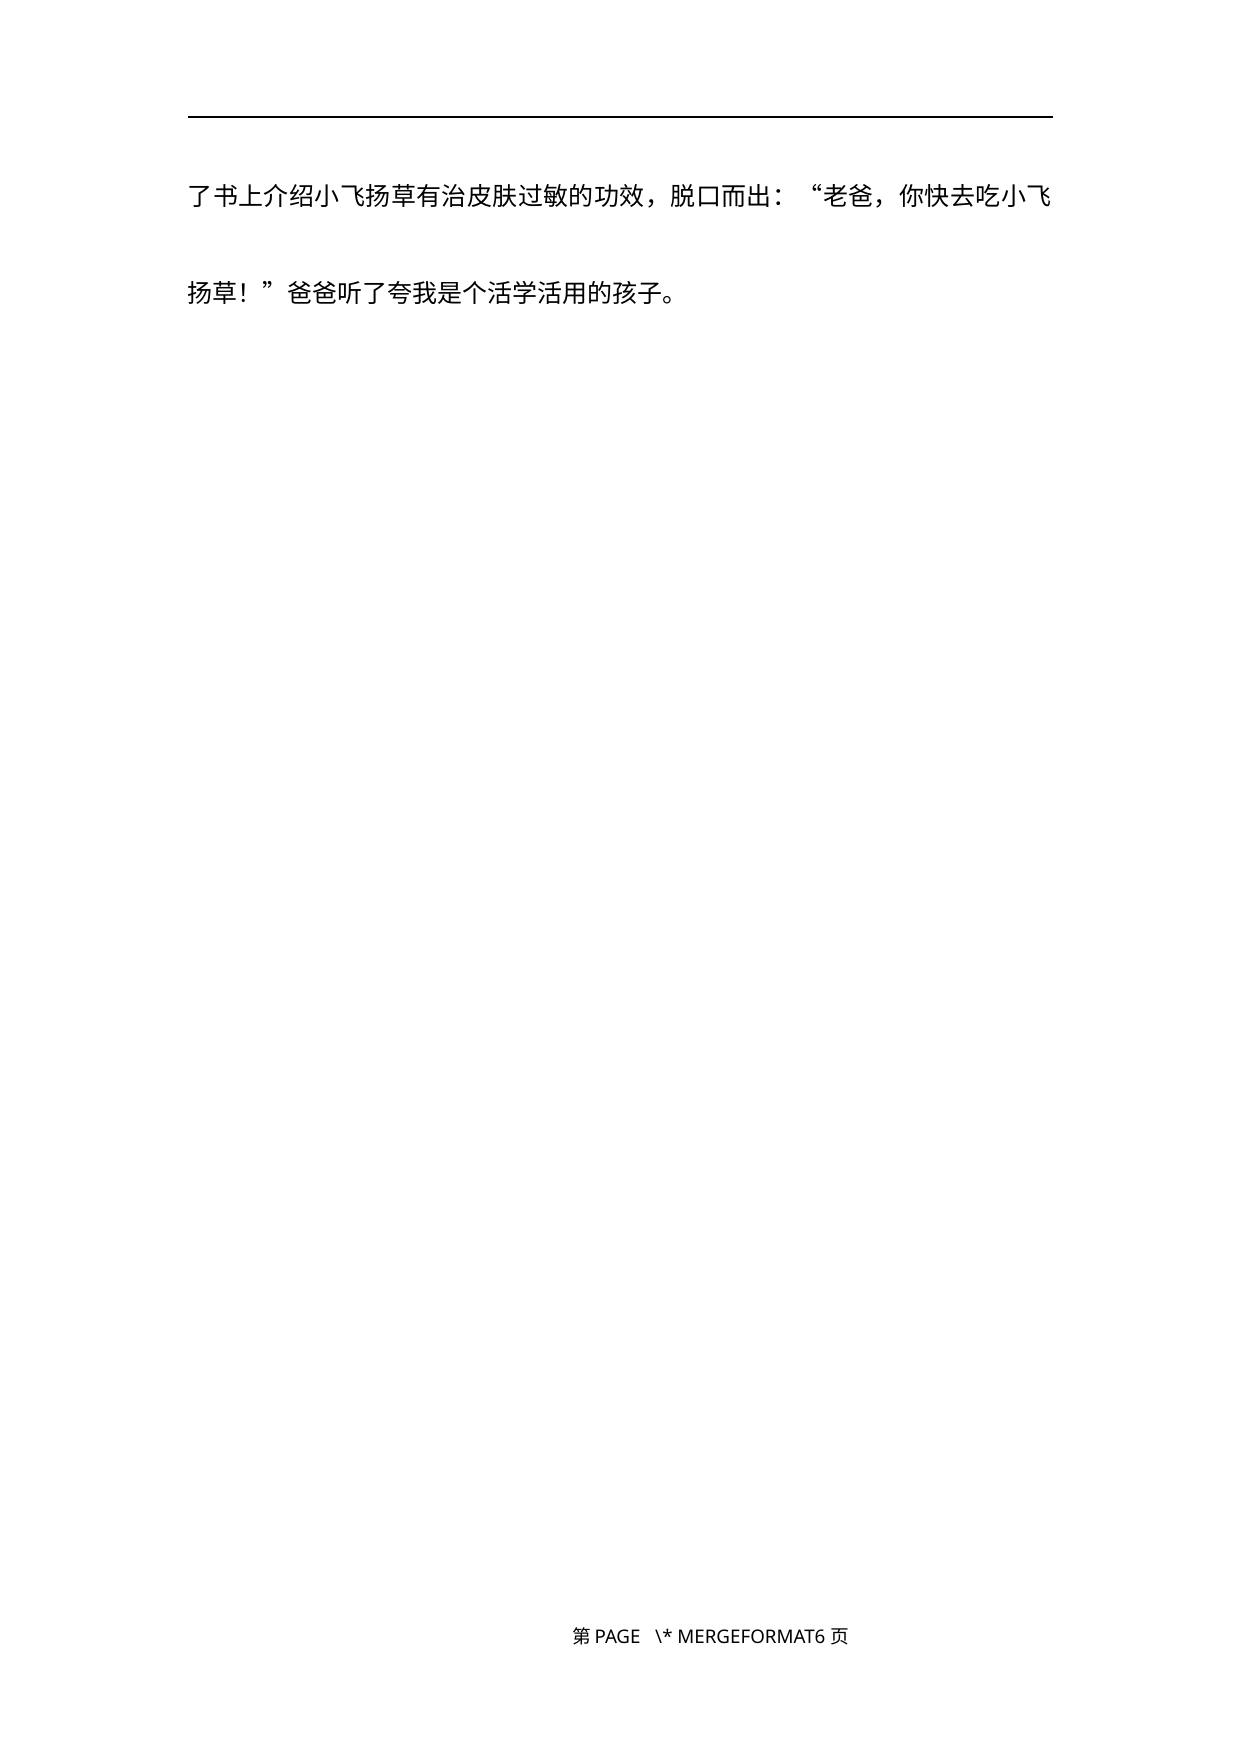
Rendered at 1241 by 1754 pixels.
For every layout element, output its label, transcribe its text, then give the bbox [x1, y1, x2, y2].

text 了书上介绍小飞扬草有治皮肤过敏的功效，脱口而出：“老爸，你快去吃小飞扬草！”爸爸听了夸我是个活学活用的孩子。 [187, 162, 1053, 324]
